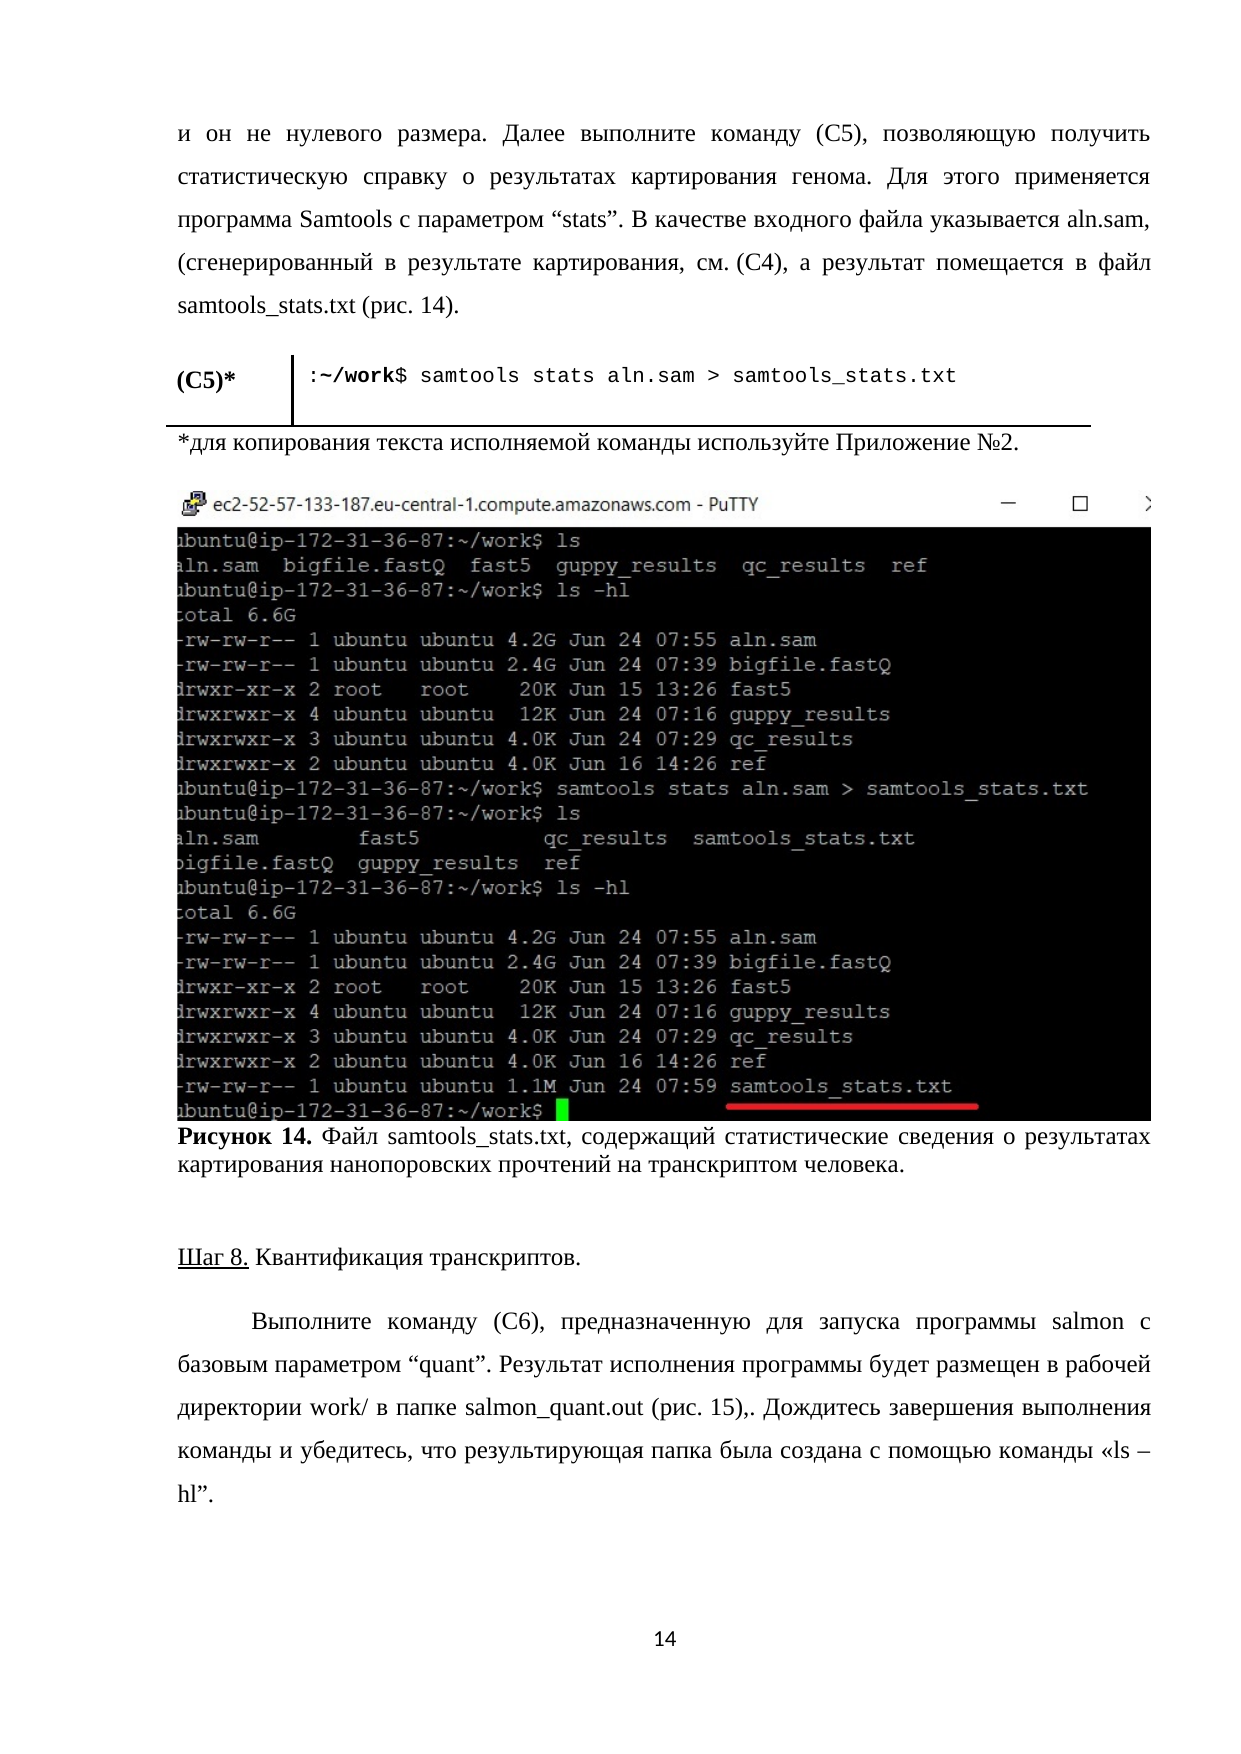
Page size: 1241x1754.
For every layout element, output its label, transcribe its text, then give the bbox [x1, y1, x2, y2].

text Шаг 8. Квантификация транскриптов. [177, 1242, 1152, 1271]
table_header (C5)* [166, 355, 291, 425]
picture [177, 490, 1151, 1121]
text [177, 118, 1152, 319]
table_header :~/work$ samtools stats aln.sam > samtools_stats.txt [294, 355, 1091, 425]
text *для копирования текста исполняемой команды используйте Приложение №2. [177, 427, 1152, 456]
text Выполните команду (C6), предназначенную для запуска программы salmon с базовым параметром “quant”. Результат исполнения программы будет размещен в рабочей директории work/ в папке salmon_quant.out (рис. 15),. Дождитесь завершения выполнения команды и убедитесь, что результирующая папка была создана с помощью команды «ls –hl”. [177, 1306, 1152, 1507]
